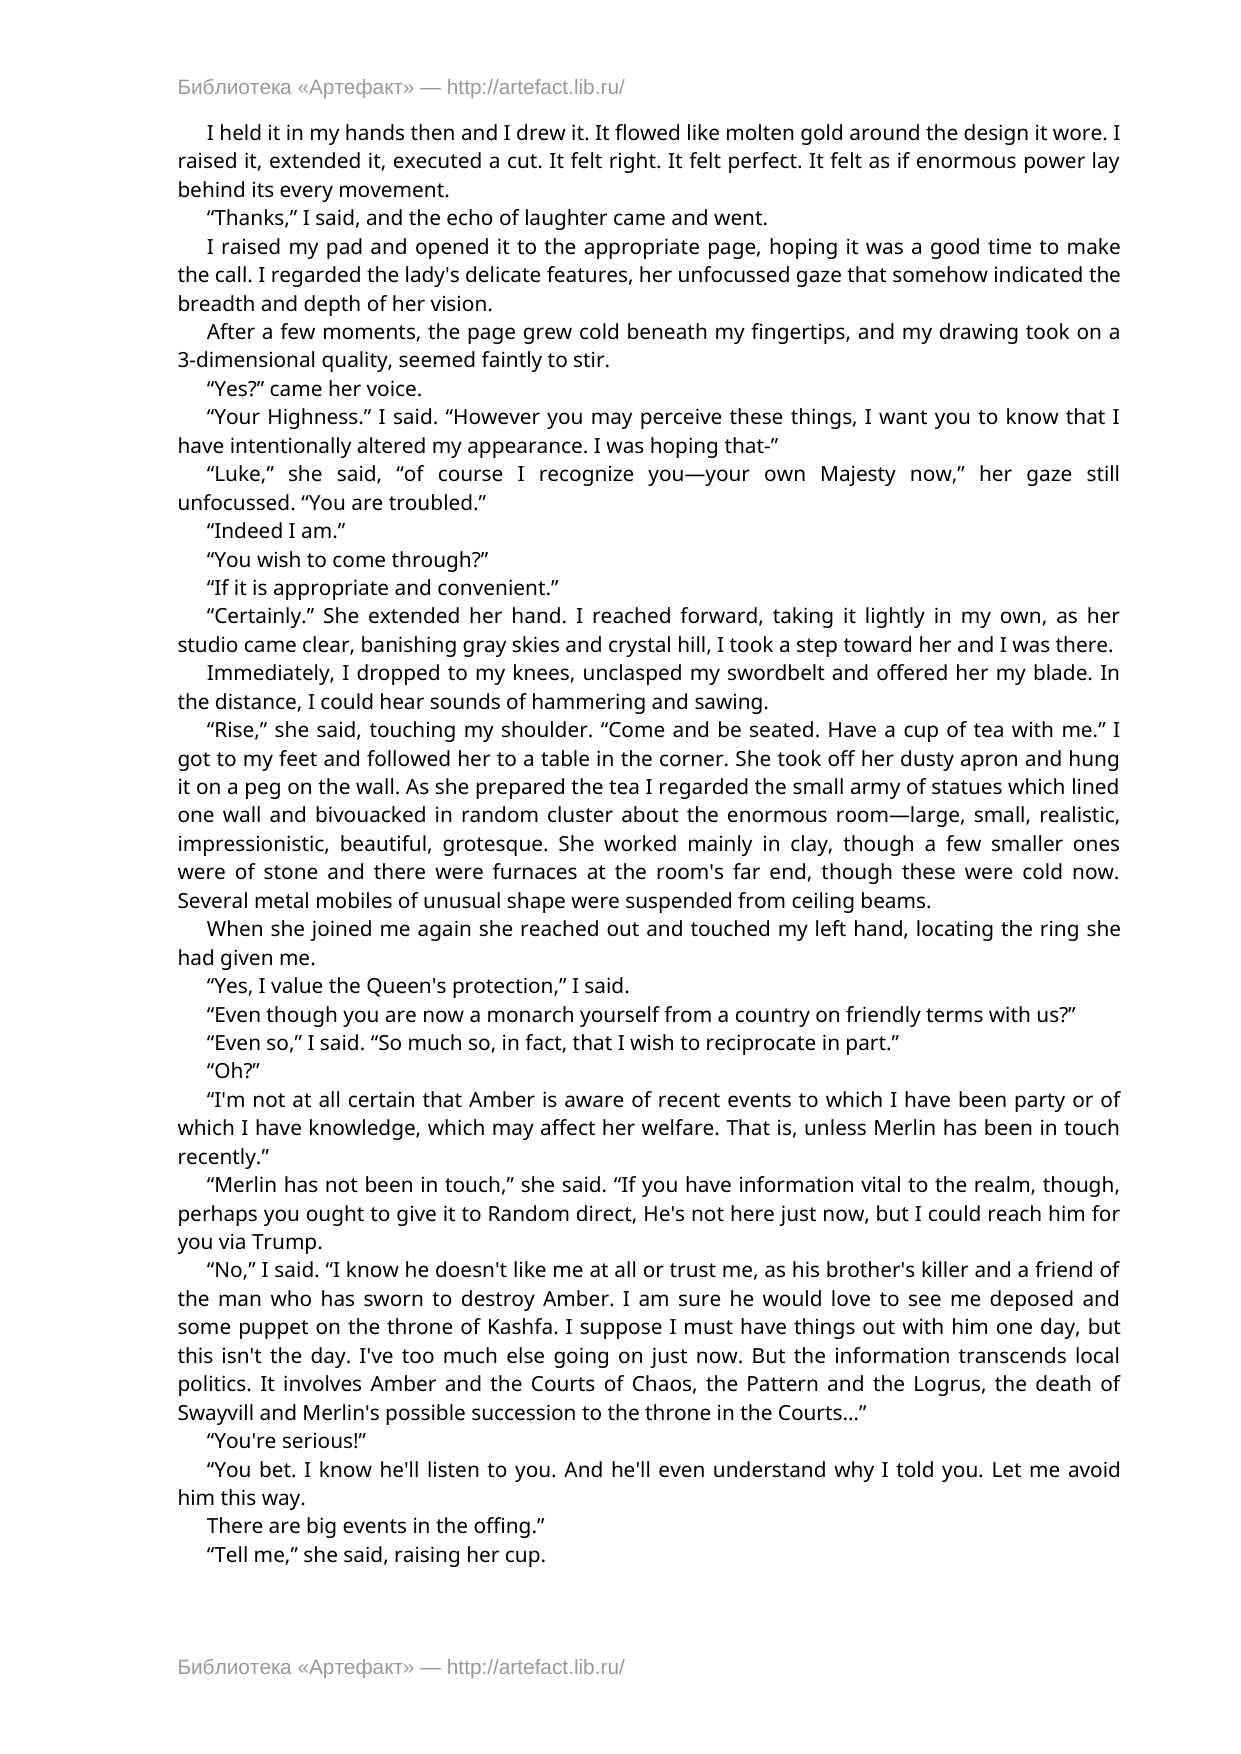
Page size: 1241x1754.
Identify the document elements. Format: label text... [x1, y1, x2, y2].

text “No,” I said. “I know he doesn't like me at all or trust me, as his brother's killer and a friend of the man who has sworn to destroy Amber. I am sure he would love to see me deposed and some puppet on the throne of Kashfa. I suppose I must have things out with him one day, but this isn't the day. I've too much else going on just now. But the information transcends local politics. It involves Amber and the Courts of Chaos, the Pattern and the Logrus, the death of Swayvill and Merlin's possible succession to the throne in the Courts…” [177, 1256, 1122, 1426]
text “Your Highness.” I said. “However you may perceive these things, I want you to know that I have intentionally altered my appearance. I was hoping that-” [177, 402, 1122, 459]
text “Tell me,” she said, raising her cup. [177, 1540, 1122, 1568]
text “Even so,” I said. “So much so, in fact, that I wish to reciprocate in part.” [177, 1028, 1122, 1057]
text There are big events in the offing.” [177, 1512, 1122, 1540]
text “Indeed I am.” [177, 516, 1122, 545]
text “Even though you are now a monarch yourself from a country on friendly terms with us?” [177, 1000, 1122, 1028]
text “Merlin has not been in touch,” she said. “If you have information vital to the realm, though, perhaps you ought to give it to Random direct, He's not here just now, but I could reach him for you via Trump. [177, 1170, 1122, 1256]
text “I'm not at all certain that Amber is aware of recent events to which I have been party or of which I have knowledge, which may affect her welfare. That is, unless Merlin has been in touch recently.” [177, 1085, 1122, 1170]
text After a few moments, the page grew cold beneath my fingertips, and my drawing took on a 3-dimensional quality, seemed faintly to stir. [177, 317, 1122, 374]
text Immediately, I dropped to my knees, unclasped my swordbelt and offered her my blade. In the distance, I could hear sounds of hammering and sawing. [177, 658, 1122, 715]
text “Thanks,” I said, and the echo of laughter came and went. [177, 203, 1122, 232]
text “You wish to come through?” [177, 545, 1122, 573]
text “Oh?” [177, 1057, 1122, 1085]
text “If it is appropriate and convenient.” [177, 573, 1122, 602]
text “Rise,” she said, touching my shoulder. “Come and be seated. Have a cup of tea with me.” I got to my feet and followed her to a table in the corner. She took off her dusty apron and hung it on a peg on the wall. As she prepared the tea I regarded the small army of statues which lined one wall and bivouacked in random cluster about the enormous room—large, small, realistic, impressionistic, beautiful, grotesque. She worked mainly in clay, though a few smaller ones were of stone and there were furnaces at the room's far end, though these were cold now. Several metal mobiles of unusual shape were suspended from ceiling beams. [177, 715, 1122, 914]
text “Yes?” came her voice. [177, 374, 1122, 402]
text “You bet. I know he'll listen to you. And he'll even understand why I told you. Let me avoid him this way. [177, 1455, 1122, 1512]
text I held it in my hands then and I drew it. It flowed like molten gold around the design it wore. I raised it, extended it, executed a cut. It felt right. It felt perfect. It felt as if enormous power lay behind its every movement. [177, 118, 1122, 203]
text When she joined me again she reached out and touched my left hand, locating the ring she had given me. [177, 914, 1122, 971]
text “Luke,” she said, “of course I recognize you—your own Majesty now,” her gaze still unfocussed. “You are troubled.” [177, 459, 1122, 516]
text “You're serious!” [177, 1426, 1122, 1455]
text “Certainly.” She extended her hand. I reached forward, taking it lightly in my own, as her studio came clear, banishing gray skies and crystal hill, I took a step toward her and I was there. [177, 602, 1122, 658]
text I raised my pad and opened it to the appropriate page, hoping it was a good time to make the call. I regarded the lady's delicate features, her unfocussed gaze that somehow indicated the breadth and depth of her vision. [177, 232, 1122, 317]
text “Yes, I value the Queen's protection,” I said. [177, 971, 1122, 1000]
